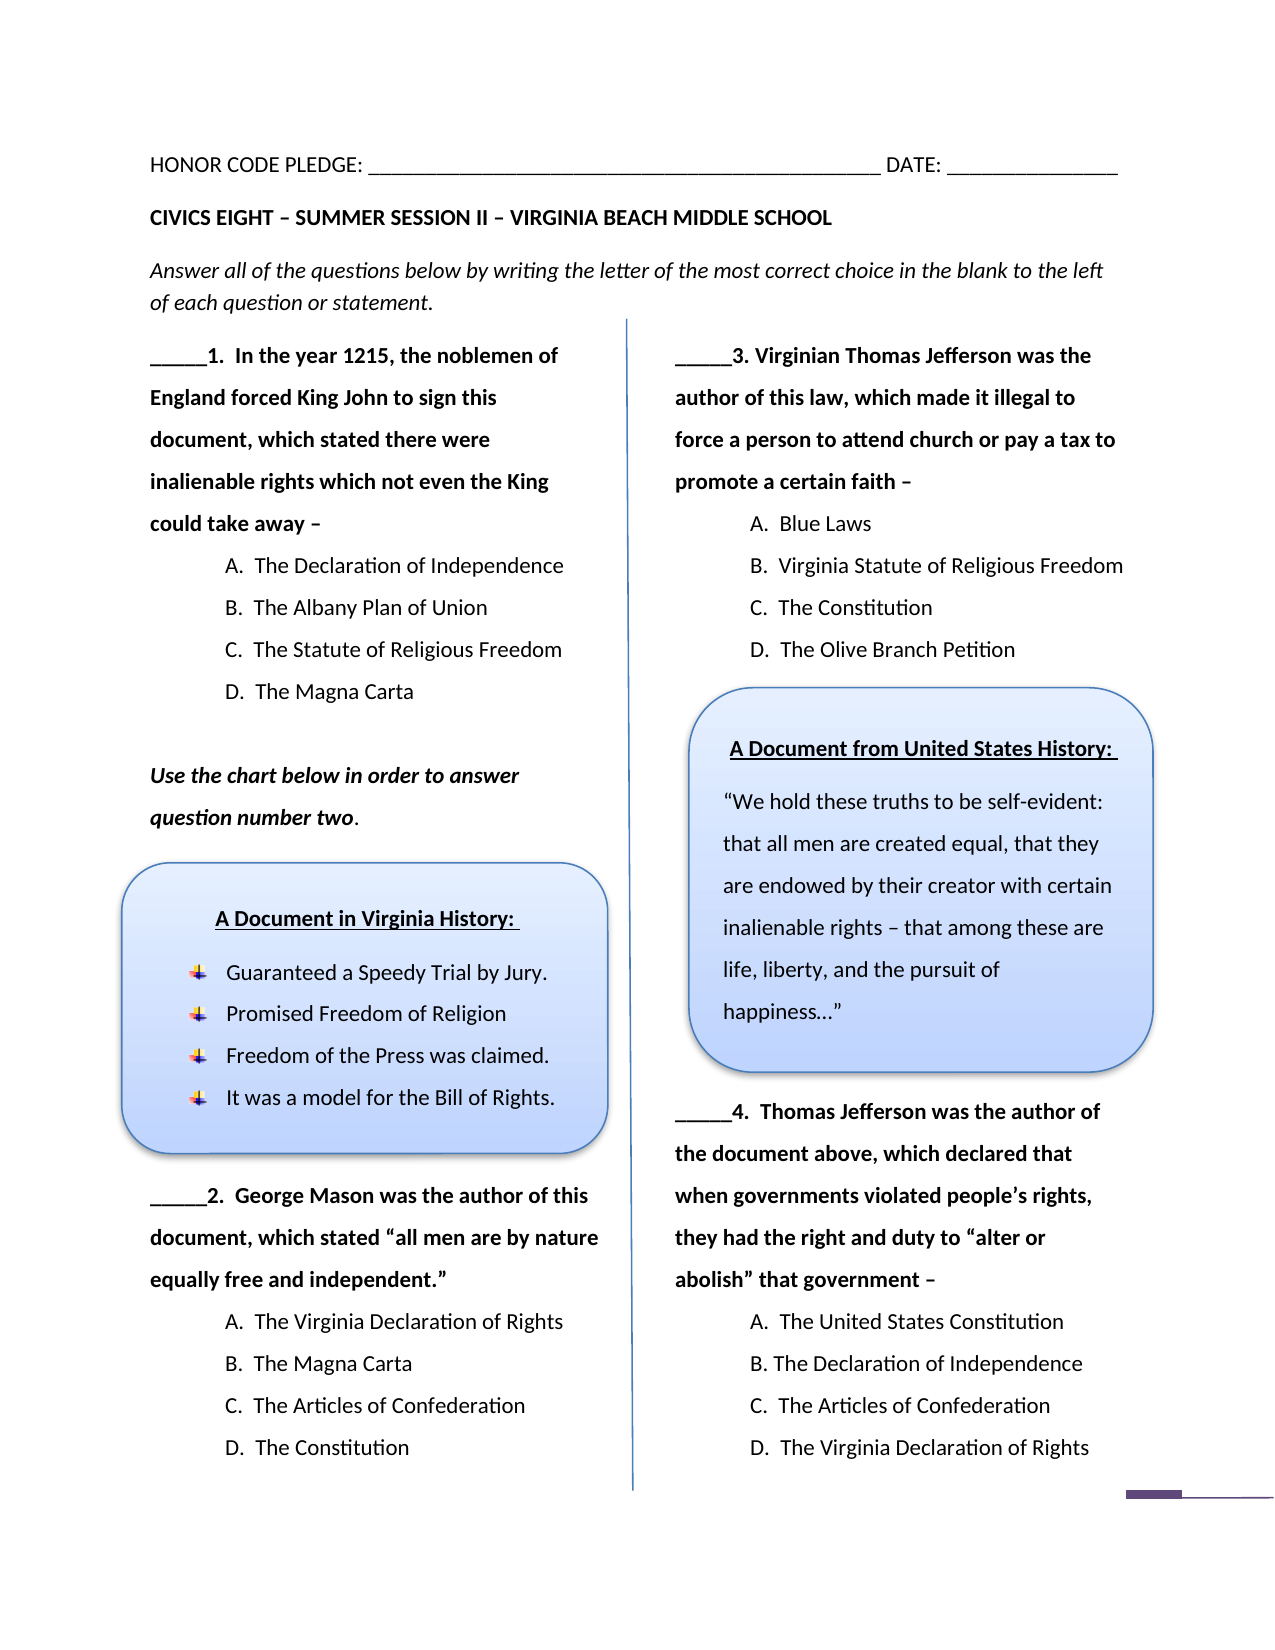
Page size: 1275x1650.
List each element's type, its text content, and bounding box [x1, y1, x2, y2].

text D. The Magna Carta [150, 677, 600, 705]
text _____1. In the year 1215, the noblemen of England forced King John to sign this document, which stated there were inalienable rights which not even the King could take away – [150, 341, 600, 537]
text _____2. George Mason was the author of this document, which stated “all men are by nature equally free and independent.” [150, 1181, 600, 1293]
picture [189, 963, 207, 980]
text Answer all of the questions below by writing the letter of the most correct choice in the blank to the left of each question or statement. [150, 256, 1125, 316]
text C. The Articles of Confederation [150, 1391, 600, 1419]
text _____4. Thomas Jefferson was the author of the document above, which declared that when governments violated people’s rights, they had the right and duty to “alter or abolish” that government – [675, 1097, 1125, 1293]
picture [189, 1089, 207, 1106]
text D. The Olive Branch Petition [675, 635, 1125, 663]
text B. Virginia Statute of Religious Freedom [675, 551, 1125, 579]
text C. The Constitution [675, 593, 1125, 621]
text HONOR CODE PLEDGE: _____________________________________________ DATE: _______________ [150, 150, 1125, 178]
text B. The Magna Carta [150, 1349, 600, 1377]
text CIVICS EIGHT – SUMMER SESSION II – VIRGINIA BEACH MIDDLE SCHOOL [150, 203, 1125, 231]
text A. The Declaration of Independence [150, 551, 600, 579]
text _____3. Virginian Thomas Jefferson was the author of this law, which made it illegal to force a person to attend church or pay a tax to promote a certain faith – [675, 341, 1125, 495]
text B. The Declaration of Independence [675, 1349, 1125, 1377]
text C. The Articles of Confederation [675, 1391, 1125, 1419]
picture [189, 1047, 207, 1064]
text C. The Statute of Religious Freedom [150, 635, 600, 663]
text A. The Virginia Declaration of Rights [150, 1307, 600, 1335]
text A. Blue Laws [675, 509, 1125, 537]
text D. The Constitution [150, 1433, 600, 1461]
text D. The Virginia Declaration of Rights [675, 1433, 1125, 1461]
text Use the chart below in order to answer question number two. [150, 761, 600, 831]
text A. The United States Constitution [675, 1307, 1125, 1335]
picture [189, 1005, 207, 1022]
text B. The Albany Plan of Union [150, 593, 600, 621]
